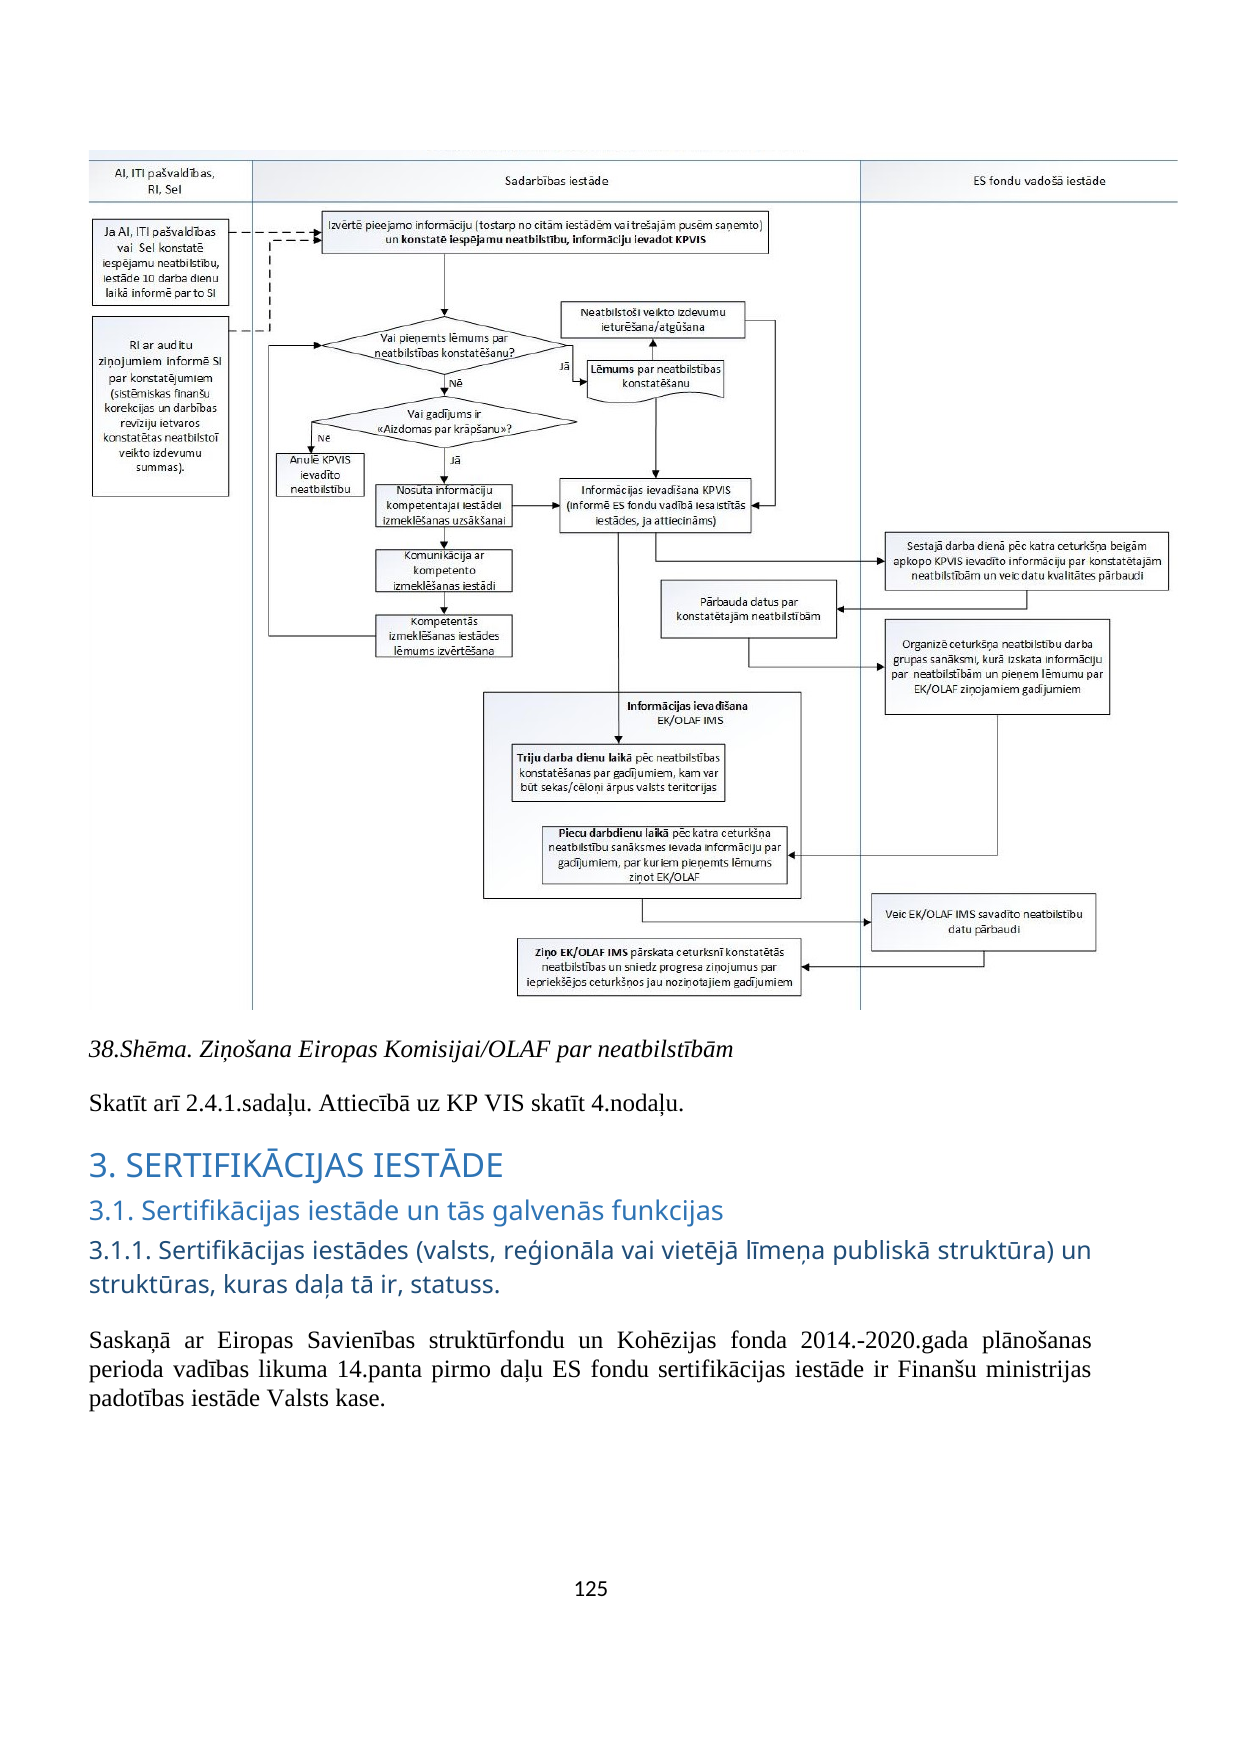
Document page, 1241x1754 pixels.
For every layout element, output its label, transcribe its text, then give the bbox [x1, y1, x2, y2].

text Saskaņā ar Eiropas Savienības struktūrfondu un Kohēzijas fonda 2014.-2020.gada plānošanas perioda vadības likuma 14.panta pirmo daļu ES fondu sertifikācijas iestāde ir Finanšu ministrijas padotības iestāde Valsts kase. [89, 1326, 1093, 1412]
subtitle 3. SERTIFIKĀCIJAS IESTĀDE [89, 1142, 1093, 1187]
list Skatīt arī 2.4.1.sadaļu. Attiecībā uz KP VIS skatīt 4.nodaļu. [89, 1088, 1093, 1117]
subtitle 3.1. Sertifikācijas iestāde un tās galvenās funkcijas [89, 1191, 1093, 1228]
subtitle 3.1.1. Sertifikācijas iestādes (valsts, reģionāla vai vietējā līmeņa publiskā struktūra) un struktūras, kuras daļa tā ir, statuss. [89, 1232, 1093, 1301]
picture [88, 150, 1178, 1010]
text 38.Shēma. Ziņošana Eiropas Komisijai/OLAF par neatbilstībām [89, 1034, 1093, 1063]
